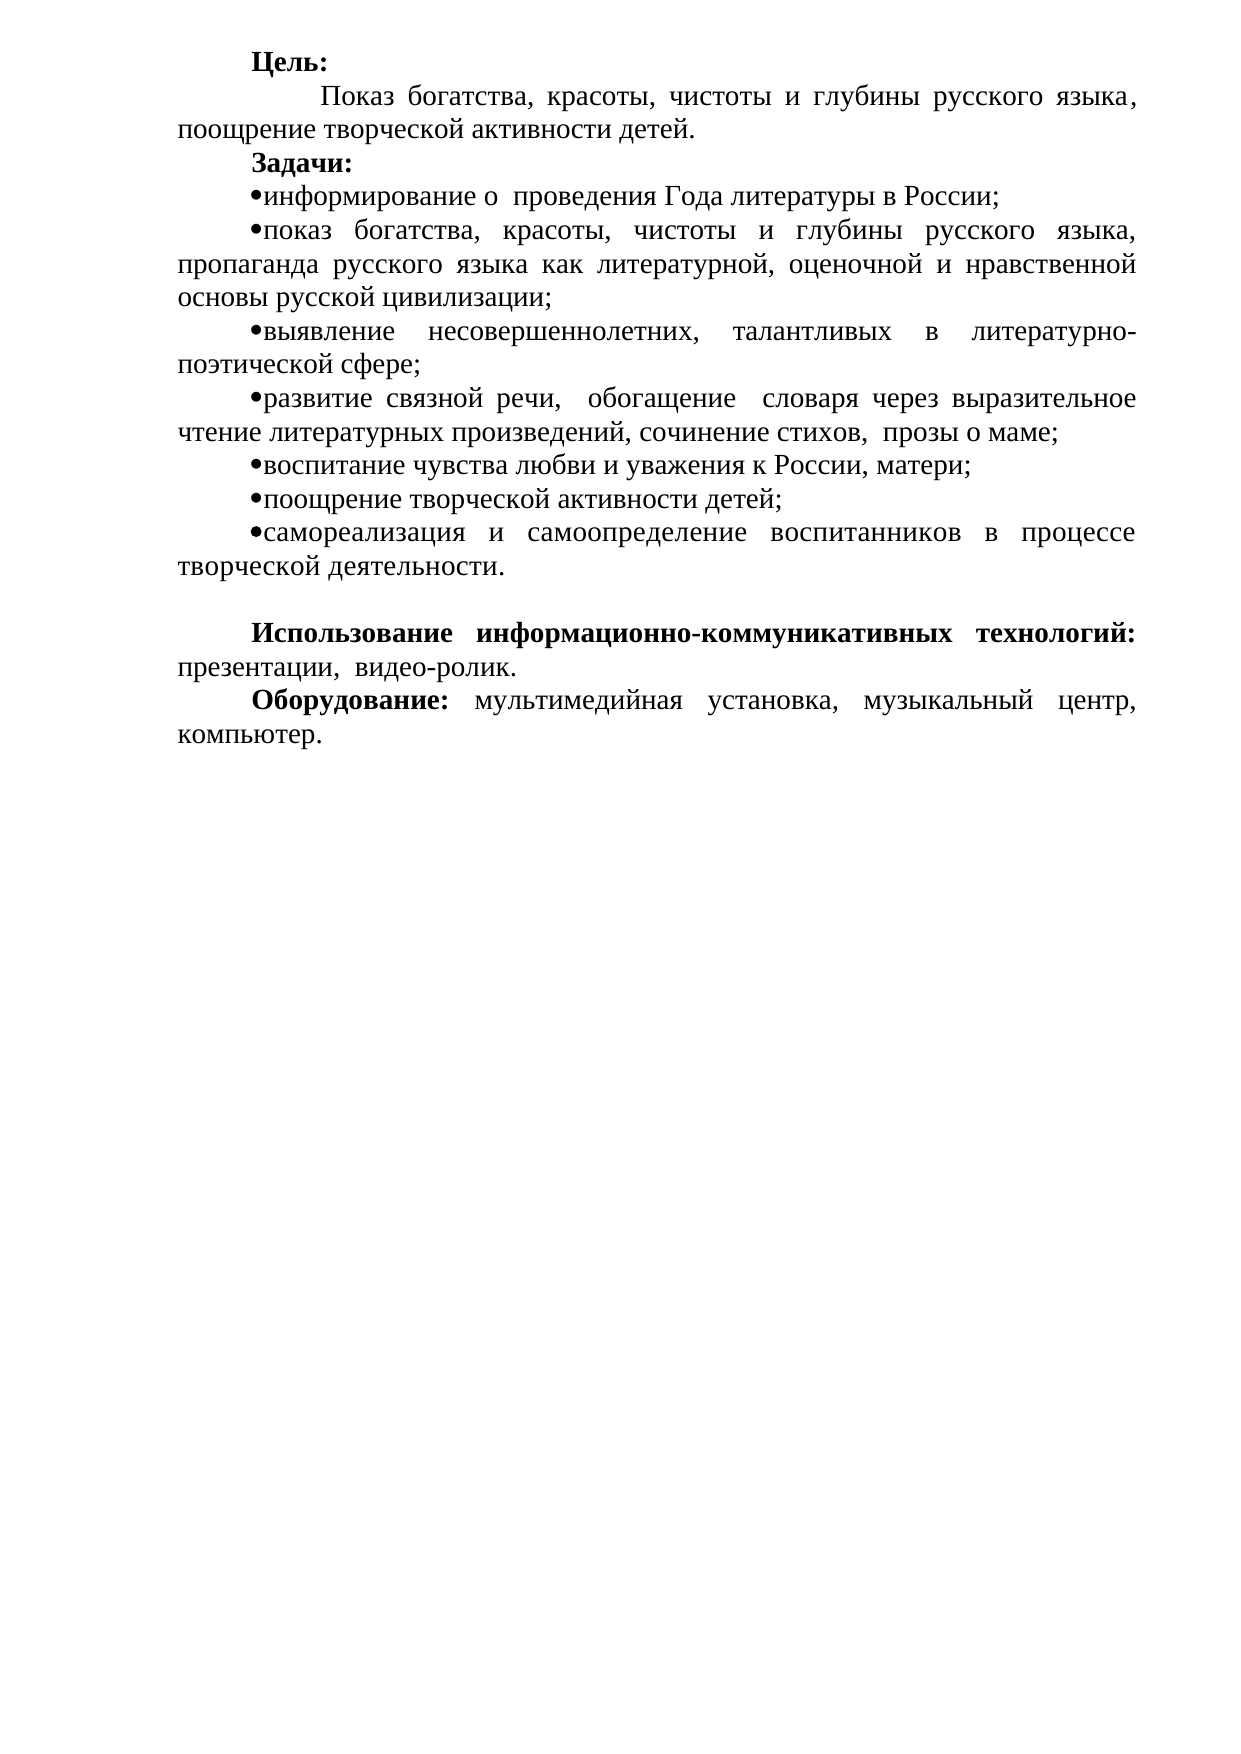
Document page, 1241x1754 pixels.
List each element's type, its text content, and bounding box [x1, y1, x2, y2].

list выявление несовершеннолетних, талантливых в литературно-поэтической сфере; [177, 313, 1137, 380]
list показ богатства, красоты, чистоты и глубины русского языка, пропаганда русского языка как литературной, оценочной и нравственной основы русской цивилизации; [177, 212, 1137, 313]
text Цель: [177, 44, 1137, 78]
text Использование информационно-коммуникативных технологий: презентации, видео-ролик. [177, 615, 1137, 682]
list поощрение творческой активности детей; [177, 481, 1137, 514]
list самореализация и самоопределение воспитанников в процессе творческой деятельности. [177, 514, 1137, 582]
text Показ богатства, красоты, чистоты и глубины русского языка, поощрение творческой активности детей. [177, 78, 1137, 145]
text Оборудование: мультимедийная установка, музыкальный центр, компьютер. [177, 682, 1137, 749]
list развитие связной речи, обогащение словаря через выразительное чтение литературных произведений, сочинение стихов, прозы о маме; [177, 380, 1137, 447]
list информирование о проведения Года литературы в России; [177, 178, 1137, 212]
text Задачи: [177, 145, 1137, 178]
list воспитание чувства любви и уважения к России, матери; [177, 447, 1137, 481]
